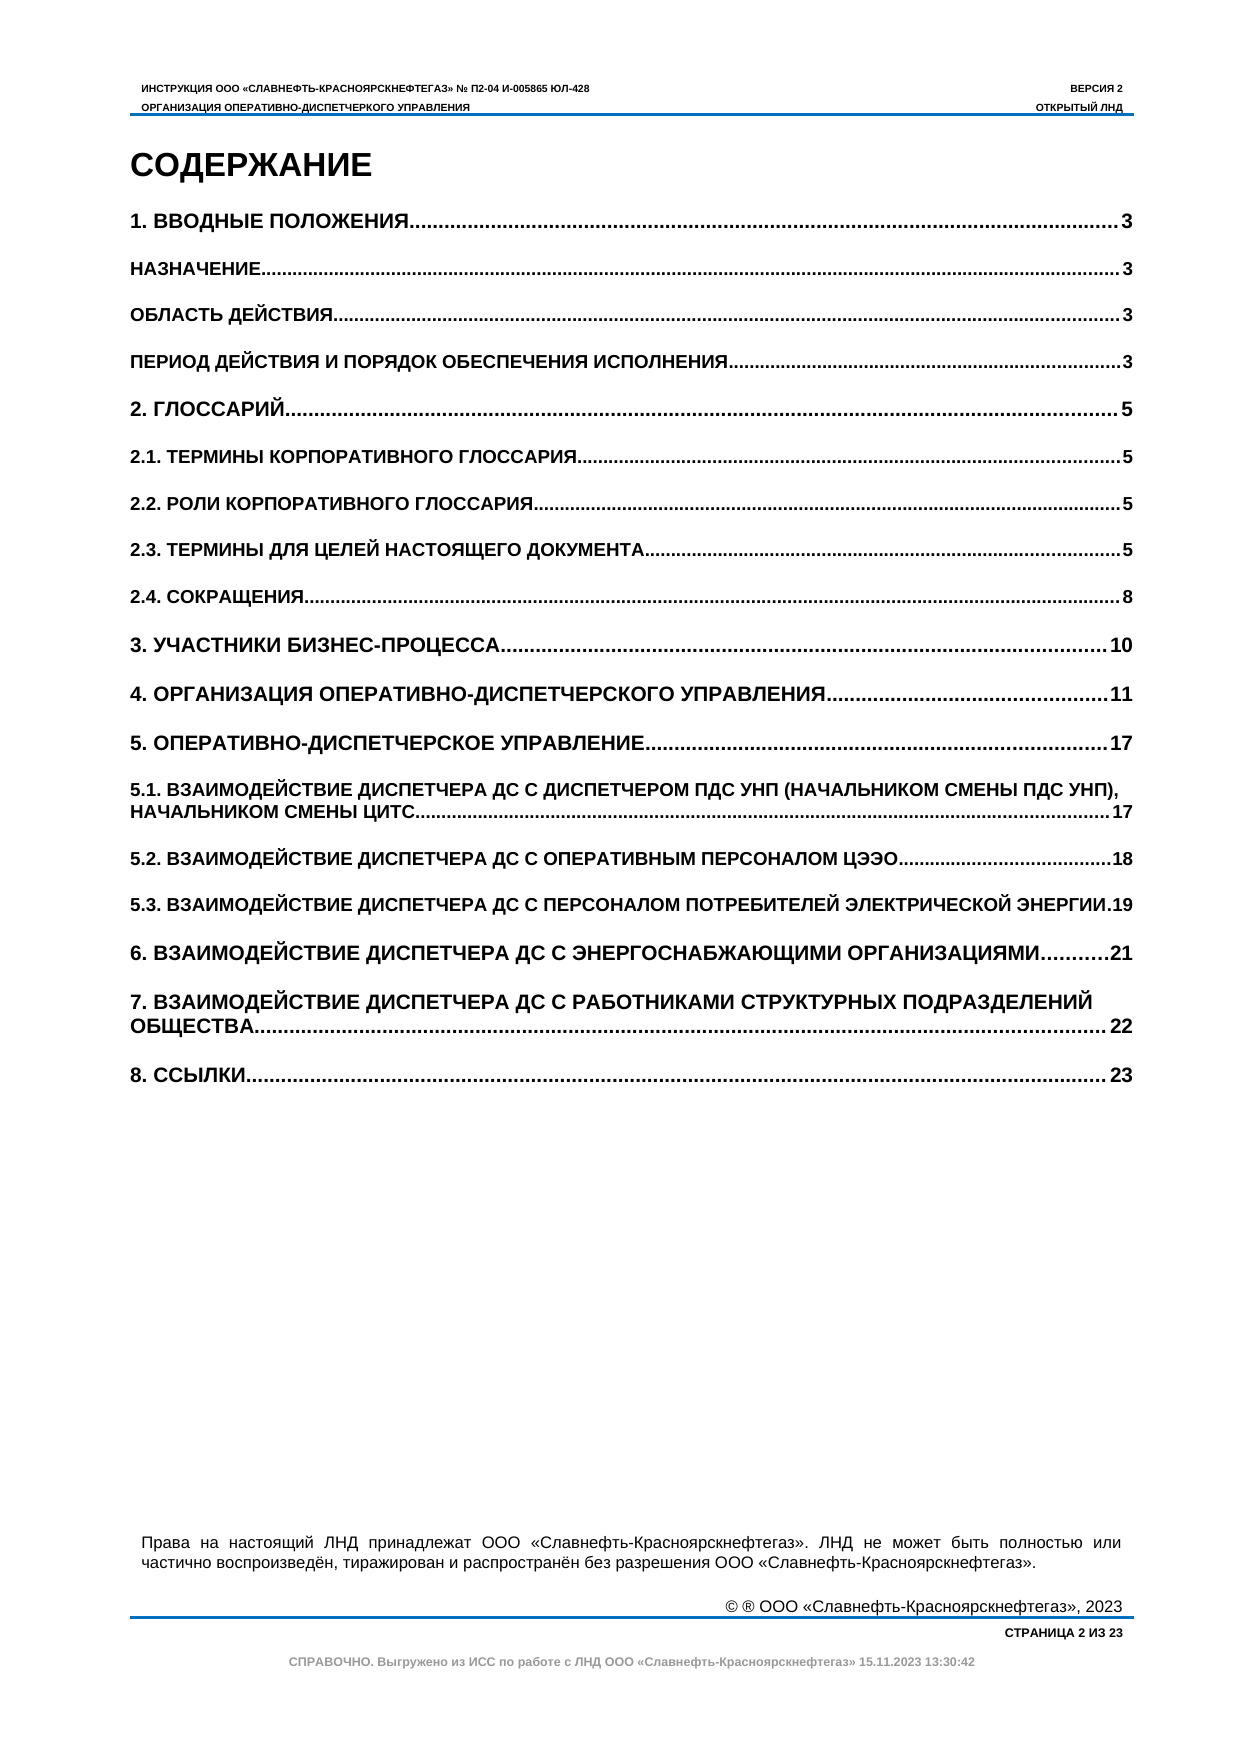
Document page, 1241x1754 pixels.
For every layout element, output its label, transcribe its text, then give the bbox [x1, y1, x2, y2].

text 2. ГЛОССАРИЙ 5 [130, 397, 1134, 421]
text 2.4. СОКРАЩЕНИЯ 8 [130, 586, 1134, 607]
text 1. ВВОДНЫЕ ПОЛОЖЕНИЯ 3 [130, 208, 1134, 232]
text 2.3. ТЕРМИНЫ ДЛЯ ЦЕЛЕЙ НАСТОЯЩЕГО ДОКУМЕНТА 5 [130, 539, 1134, 561]
text 5.2. ВЗАИМОДЕЙСТВИЕ ДИСПЕТЧЕРА ДС С ОПЕРАТИВНЫМ ПЕРСОНАЛОМ ЦЭЭО 18 [130, 847, 1134, 869]
text 8. ССЫЛКИ 23 [130, 1062, 1134, 1086]
text 6. ВЗАИМОДЕЙСТВИЕ ДИСПЕТЧЕРА ДС С ЭНЕРГОСНАБЖАЮЩИМИ ОРГАНИЗАЦИЯМИ 21 [130, 941, 1134, 964]
text 4. организация оперативно-диспетчерского управления 11 [130, 681, 1134, 705]
text ПЕРИОД ДЕЙСТВИЯ И ПОРЯДОК ОБЕСПЕЧЕНИЯ ИСПОЛНЕНИЯ 3 [130, 351, 1134, 372]
text 2.2. РОЛИ КОРПОРАТИВНОГО ГЛОССАРИЯ 5 [130, 493, 1134, 514]
text 5. оперативно-диспетчерское управление 17 [130, 730, 1134, 754]
text 5.1. Взаимодействие Диспетчера ДС с диспетчером ПДС УНП (начальником смены ПДС УНП), Начальником смены ЦИТС. 17 [130, 779, 1134, 822]
text ОБЛАСТЬ ДЕЙСТВИЯ 3 [130, 304, 1134, 326]
text 7. ВЗАИМОДЕЙСТВИЕ ДИСПЕТЧЕРА ДС С РАБОТНИКАМИ СТРУКТУРНЫХ ПОДРАЗДЕЛЕНИЙ ОБЩЕСТВА 22 [130, 989, 1134, 1037]
text 5.3. ВЗАИМОДЕЙСТВИЕ ДИСПЕТЧЕРА ДС С ПЕРСОНАЛОМ потребителей электрической энергии 19 [130, 894, 1134, 916]
text НАЗНАЧЕНИЕ 3 [130, 257, 1134, 279]
text 3. УЧАСТНИКИ БИЗНЕС-ПРОЦЕССА 10 [130, 632, 1134, 656]
text СОДЕРЖАНИЕ [130, 145, 1134, 183]
text 2.1. ТЕРМИНЫ КОРПОРАТИВНОГО ГЛОССАРИЯ 5 [130, 446, 1134, 468]
